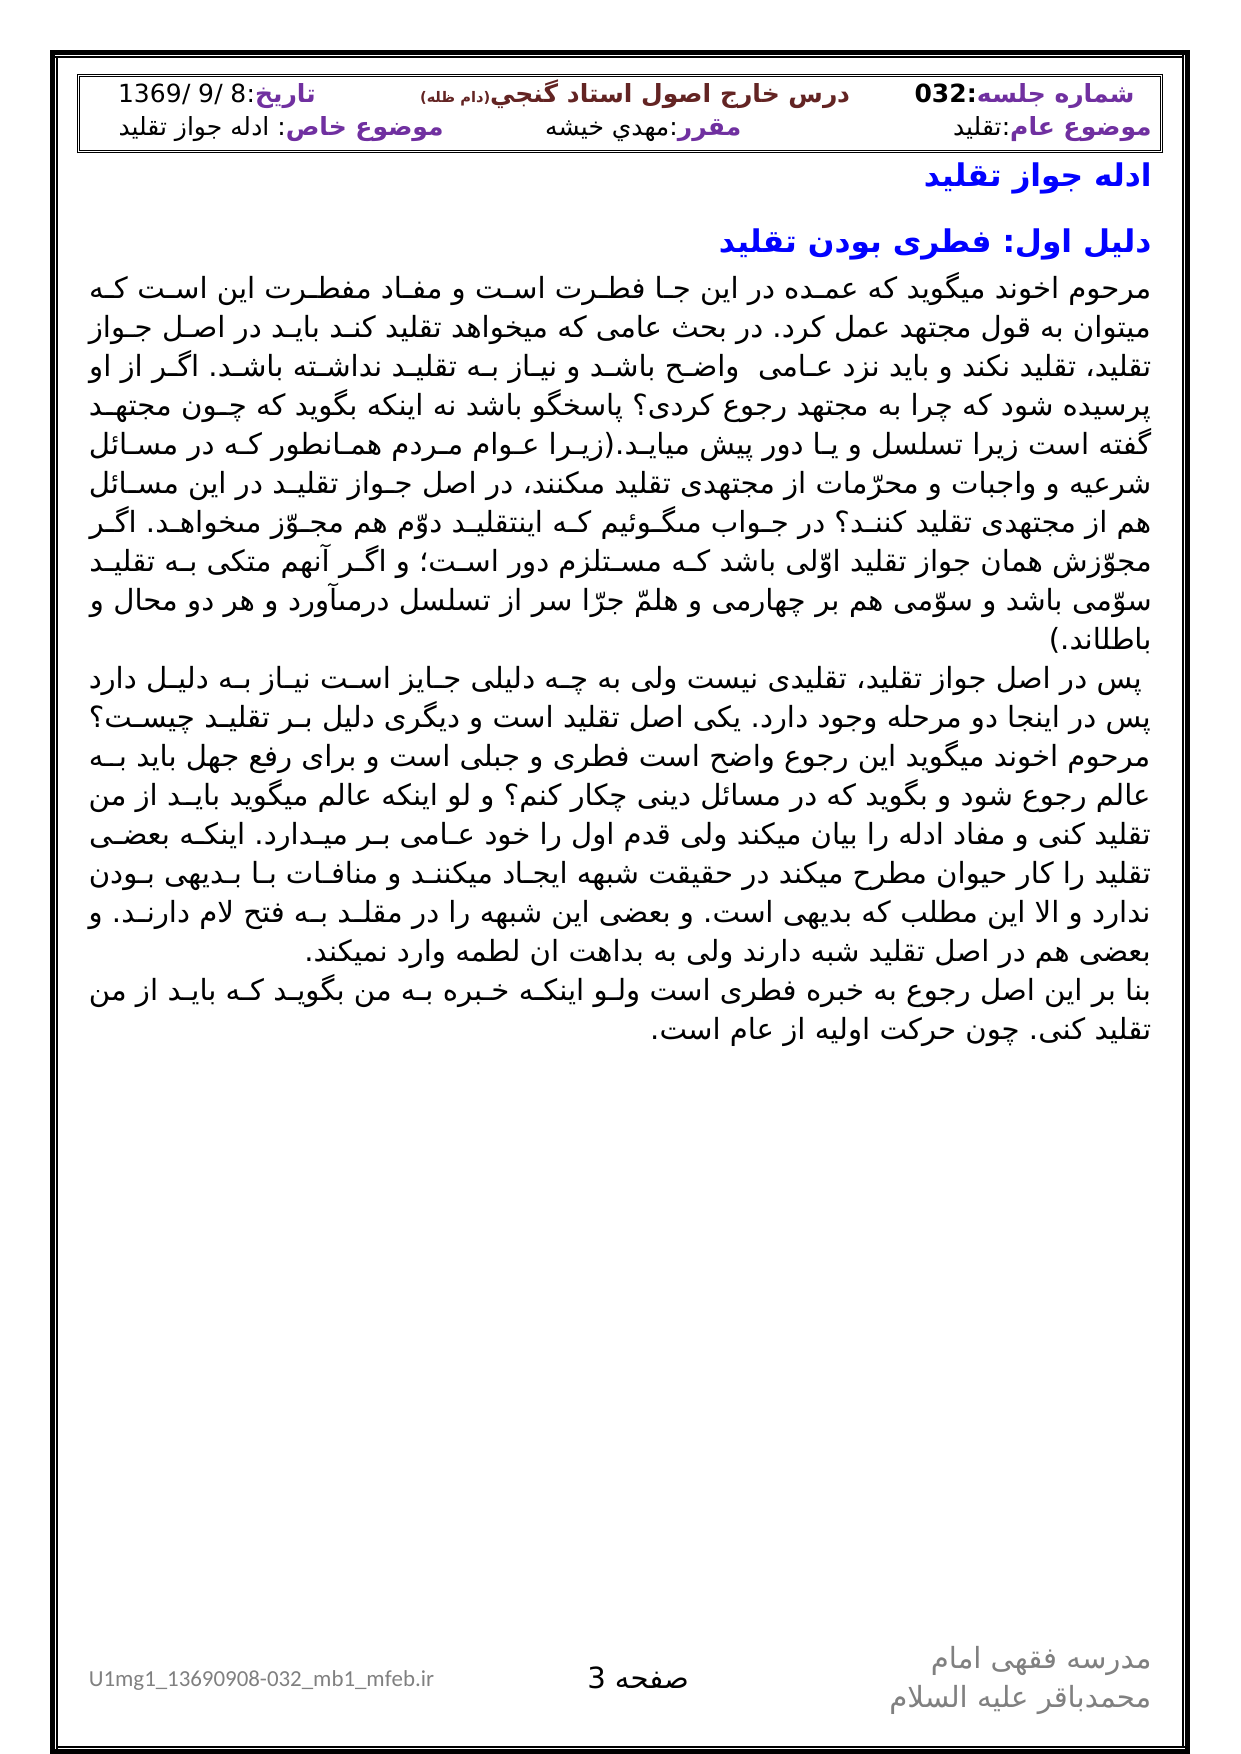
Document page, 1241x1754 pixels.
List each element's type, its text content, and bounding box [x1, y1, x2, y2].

subtitle دلیل اول: فطری بودن تقلید [89, 224, 1152, 260]
text مرحوم اخوند میگوید که عمده در این جا فطرت است و مفاد مفطرت این است که میتوان به قول مجتهد عمل کرد. در بحث عامی که میخواهد تقلید کند باید در اصل جواز تقلید، تقلید نکند و باید نزد عامی واضح باشد و نیاز به تقلید نداشته باشد. اگر از او پرسیده شود که چرا به مجتهد رجوع کردی؟ پاسخگو باشد نه اینکه بگوید که چون مجتهد گفته است زیرا تسلسل و یا دور پیش میاید.(زیرا عوام مردم همان‏طور كه در مسائل شرعيه و واجبات و محرّمات از مجتهدى تقليد مى‏كنند، در اصل جواز تقليد در اين مسائل هم از مجتهدى تقليد كنند؟ در جواب مى‏گوئيم كه اين‏تقليد دوّم هم مجوّز مى‏خواهد. اگر مجوّزش همان جواز تقليد اوّلى باشد كه مستلزم دور است؛ و اگر آنهم متكى به تقليد سوّمى باشد و سوّمى هم بر چهارمى و هلمّ جرّا سر از تسلسل درمى‏آورد و هر دو محال و باطل‏اند.) [89, 272, 1152, 656]
text پس در اصل جواز تقلید، تقلیدی نیست ولی به چه دلیلی جایز است نیاز به دلیل دارد پس در اینجا دو مرحله وجود دارد. یکی اصل تقلید است و دیگری دلیل بر تقلید چیست؟مرحوم اخوند میگوید این رجوع واضح است فطری و جبلی است و برای رفع جهل باید به عالم رجوع شود و بگوید که در مسائل دینی چکار کنم؟ و لو اینکه عالم میگوید باید از من تقلید کنی و مفاد ادله را بیان میکند ولی قدم اول را خود عامی بر میدارد. اینکه بعضی تقلید را کار حیوان مطرح میکند در حقیقت شبهه ایجاد میکنند و منافات با بدیهی بودن ندارد و الا این مطلب که بدیهی است. و بعضی این شبهه را در مقلد به فتح لام دارند. و بعضی هم در اصل تقلید شبه دارند ولی به بداهت ان لطمه وارد نمیکند. [89, 661, 1152, 968]
subtitle ادله جواز تقلید [89, 157, 1152, 193]
text بنا بر این اصل رجوع به خبره فطری است ولو اینکه خبره به من بگوید که باید از من تقلید کنی. چون حرکت اولیه از عام است. [89, 973, 1152, 1046]
